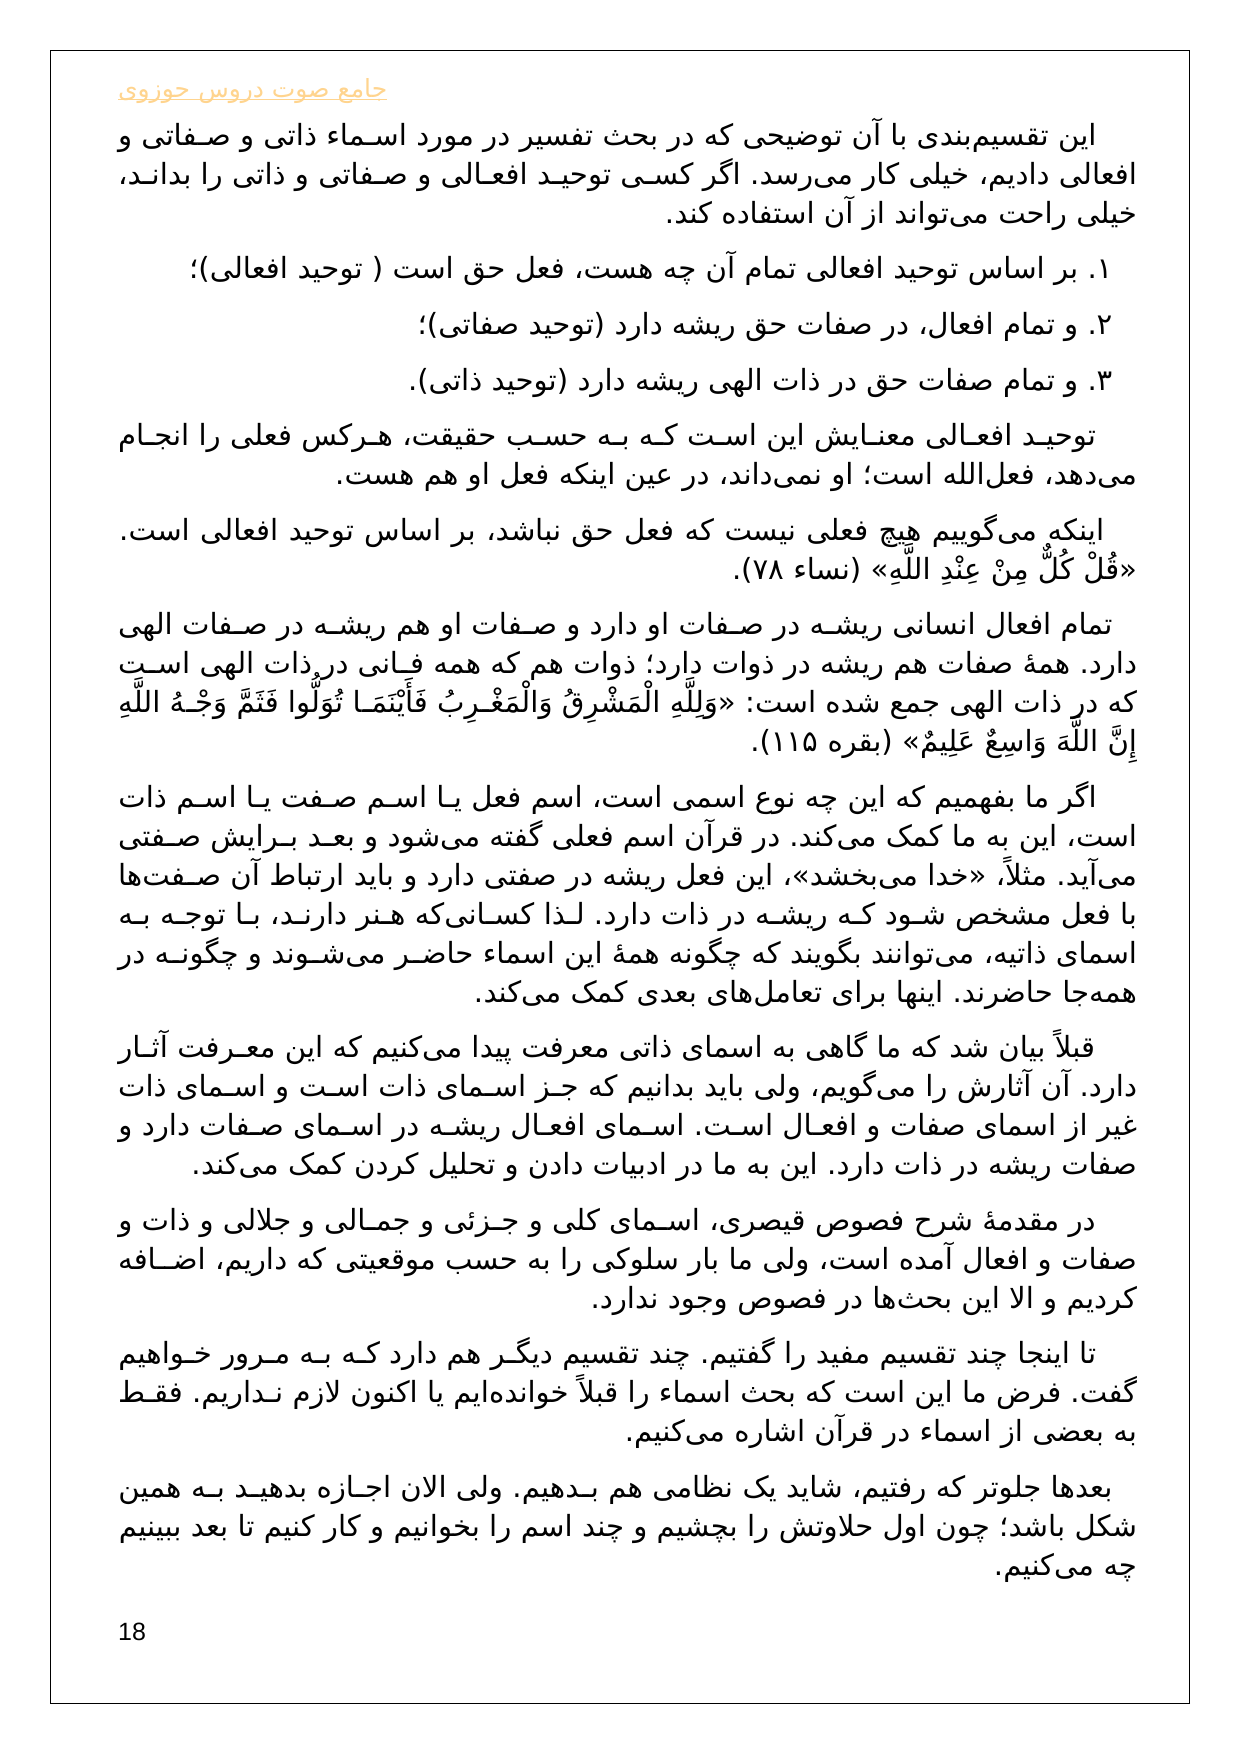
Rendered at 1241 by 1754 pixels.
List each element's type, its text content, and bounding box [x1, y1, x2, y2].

text تمام افعال انسانی ریشه در صفات او دارد و صفات او هم ریشه در صفات الهی دارد. همۀ صفات هم ریشه در ذوات دارد؛ ذوات هم که همه فانی در ذات الهی است که در ذات الهی جمع شده است: «وَلِلَّهِ الْمَشْرِقُ وَالْمَغْرِبُ فَأَيْنَمَا تُوَلُّوا فَثَمَّ وَجْهُ اللَّهِ إِنَّ اللَّهَ وَاسِعٌ عَلِيمٌ» (بقره ۱۱۵). [118, 608, 1137, 758]
text تا اینجا چند تقسیم مفید را گفتیم. چند تقسیم دیگر هم دارد که به مرور خواهیم گفت. فرض ما این است که بحث اسماء را قبلاً خوانده‌ایم یا اکنون لازم نداریم. فقط به بعضی از اسماء در قرآن اشاره می‌کنیم. [118, 1337, 1137, 1448]
text اینکه می‌گوییم هیچ فعلی نیست که فعل حق نباشد، بر اساس توحید افعالی است. «قُلْ كُلٌّ مِنْ عِنْدِ اللَّهِ» (نساء ۷۸). [118, 513, 1137, 586]
text توحید افعالی معنایش این است که به حسب حقیقت، هرکس فعلی را انجام می‌دهد، فعل‌الله است؛ او نمی‌داند، در عین اینکه فعل او هم هست. [118, 418, 1137, 491]
text ۱. بر اساس توحید افعالی تمام آن چه هست، فعل حق است ( توحید افعالی)؛ [118, 252, 1137, 286]
text بعدها جلوتر که رفتیم، شاید یک نظامی هم بدهیم. ولی الان اجازه بدهید به همین شکل باشد؛ چون اول حلاوتش را بچشیم و چند اسم را بخوانیم و کار کنیم تا بعد ببینیم چه می‌کنیم. [118, 1470, 1137, 1582]
text ۲. و تمام افعال، در صفات حق ریشه دارد (توحید صفاتی)؛ [118, 307, 1137, 341]
text در مقدمۀ شرح فصوص قیصری، اسمای کلی و جزئی و جمالی و جلالی و ذات و صفات و افعال آمده است، ولی ما بار سلوکی را به حسب موقعیتی که داریم، اضافه کردیم و الا این بحث‌ها در فصوص وجود ندارد. [118, 1203, 1137, 1315]
text ۳. و تمام صفات حق در ذات الهی ریشه دارد (توحید ذاتی). [118, 363, 1137, 397]
text اگر ما بفهمیم که این چه نوع اسمی است، اسم فعل یا اسم صفت یا اسم ذات است، این به ما کمک می‌کند. در قرآن اسم فعلی گفته می‌شود و بعد برایش صفتی می‌آید. مثلاً، «خدا می‌بخشد»، این فعل ریشه در صفتی دارد و باید ارتباط آن صفت‌ها با فعل مشخص شود که ریشه در ذات دارد. لذا کسانی‌که هنر دارند، با توجه به اسمای ذاتیه، می‌توانند بگویند که چگونه همۀ این اسماء حاضر می‌شوند و چگونه در همه‌جا حاضرند. اینها برای تعامل‌های بعدی کمک می‌کند. [118, 780, 1137, 1009]
text قبلاً بیان شد که ما گاهی به اسمای ذاتی معرفت پیدا می‌کنیم که این معرفت آثار دارد. آن آثارش را می‌گویم، ولی باید بدانیم که جز اسمای ذات است و اسمای ذات غیر از اسمای صفات و افعال است. اسمای افعال ریشه در اسمای صفات دارد و صفات ریشه در ذات دارد. این به ما در ادبیات دادن و تحلیل کردن کمک می‌کند. [118, 1031, 1137, 1181]
text این تقسیم‌بندی با آن توضیحی که در بحث تفسیر در مورد اسماء ذاتی و صفاتی و افعالی دادیم، خیلی کار می‌رسد. اگر کسی توحید افعالی و صفاتی و ذاتی را بداند، خیلی راحت می‌تواند از آن استفاده کند. [118, 118, 1137, 230]
